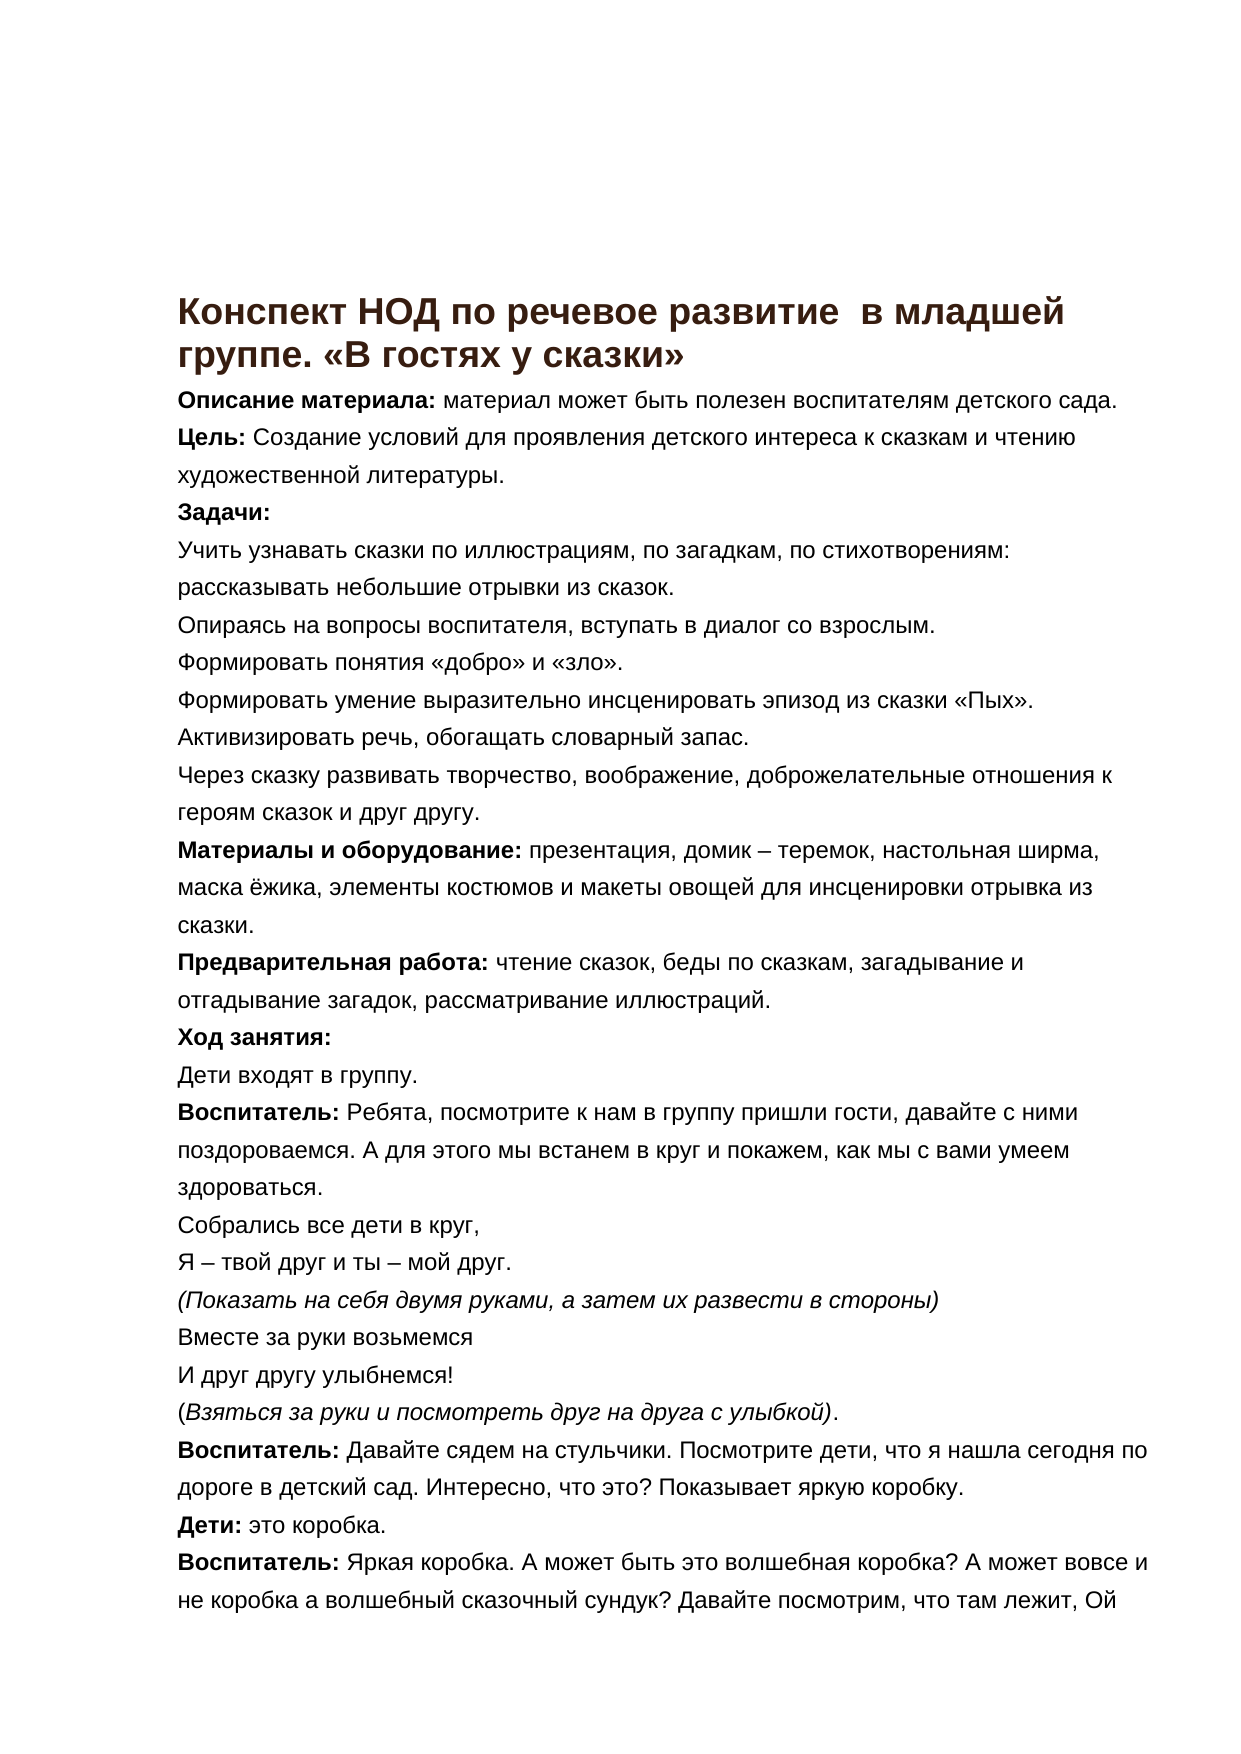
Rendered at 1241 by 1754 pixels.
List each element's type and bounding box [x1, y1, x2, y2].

text [177, 289, 1152, 1613]
